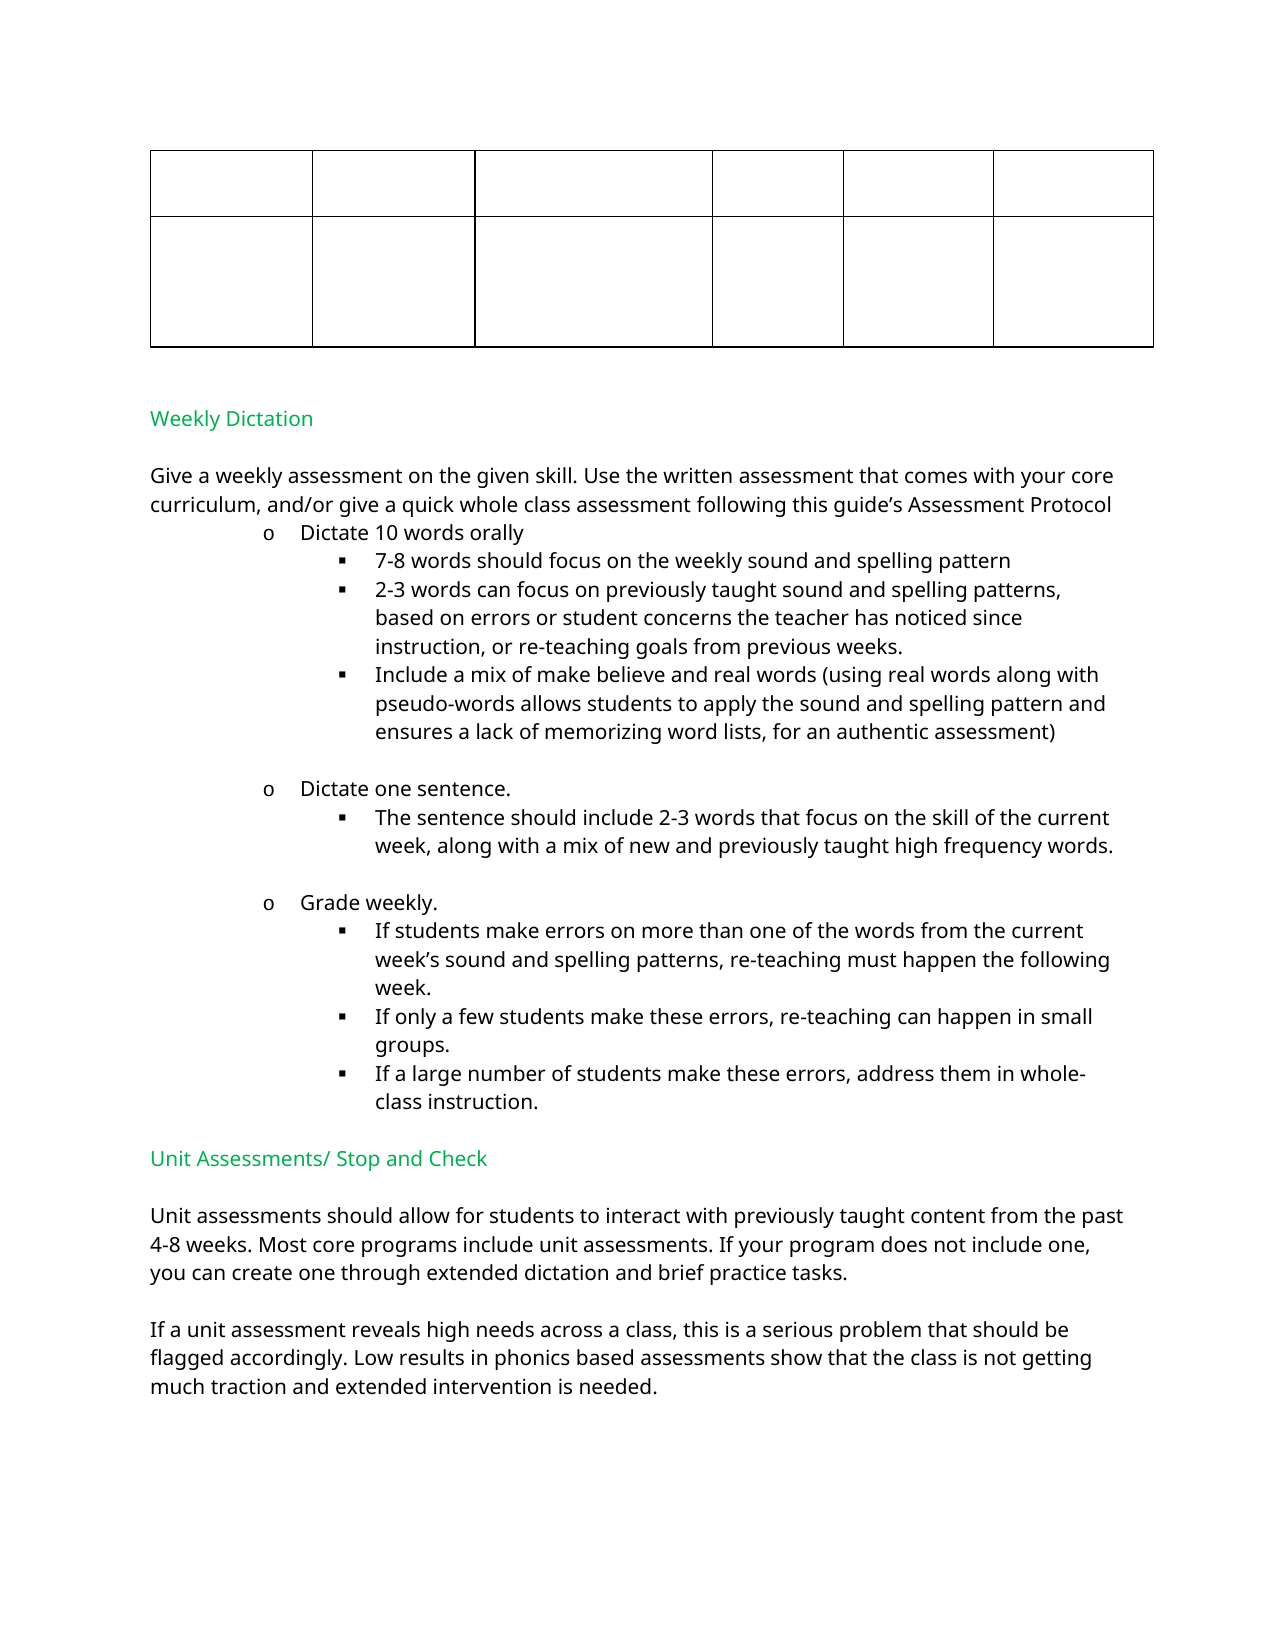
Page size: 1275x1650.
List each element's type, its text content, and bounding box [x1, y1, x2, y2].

table_cell [151, 151, 312, 216]
table_cell [713, 151, 843, 216]
table_cell [151, 217, 312, 346]
text Unit Assessments/ Stop and Check [150, 1144, 1125, 1173]
table_cell [313, 217, 474, 346]
list If a large number of students make these errors, address them in whole- class instruction. [337, 1059, 1125, 1116]
list 7-8 words should focus on the weekly sound and spelling pattern [337, 547, 1125, 575]
text Give a weekly assessment on the given skill. Use the written assessment that comes with your core curriculum, and/or give a quick whole class assessment following this guide’s Assessment Protocol [150, 461, 1125, 518]
table_cell [476, 217, 712, 346]
text Unit assessments should allow for students to interact with previously taught content from the past 4-8 weeks. Most core programs include unit assessments. If your program does not include one, you can create one through extended dictation and brief practice tasks. [150, 1201, 1125, 1287]
table_cell [844, 151, 993, 216]
list If only a few students make these errors, re-teaching can happen in small groups. [337, 1002, 1125, 1059]
text Weekly Dictation [150, 404, 1125, 433]
list If students make errors on more than one of the words from the current week’s sound and spelling patterns, re-teaching must happen the following week. [337, 917, 1125, 1002]
list Dictate one sentence. [262, 774, 1125, 803]
table_cell [713, 217, 843, 346]
table_cell [994, 151, 1153, 216]
list Include a mix of make believe and real words (using real words along with pseudo-words allows students to apply the sound and spelling pattern and ensures a lack of memorizing word lists, for an authentic assessment) [337, 660, 1125, 746]
table_cell [994, 217, 1153, 346]
table_cell [313, 151, 474, 216]
list 2-3 words can focus on previously taught sound and spelling patterns, based on errors or student concerns the teacher has noticed since instruction, or re-teaching goals from previous weeks. [337, 575, 1125, 660]
list The sentence should include 2-3 words that focus on the skill of the current week, along with a mix of new and previously taught high frequency words. [337, 803, 1125, 859]
table_cell [844, 217, 993, 346]
table_cell [476, 151, 712, 216]
list Dictate 10 words orally [262, 518, 1125, 547]
text If a unit assessment reveals high needs across a class, this is a serious problem that should be flagged accordingly. Low results in phonics based assessments show that the class is not getting much traction and extended intervention is needed. [150, 1315, 1125, 1400]
list Grade weekly. [262, 888, 1125, 917]
